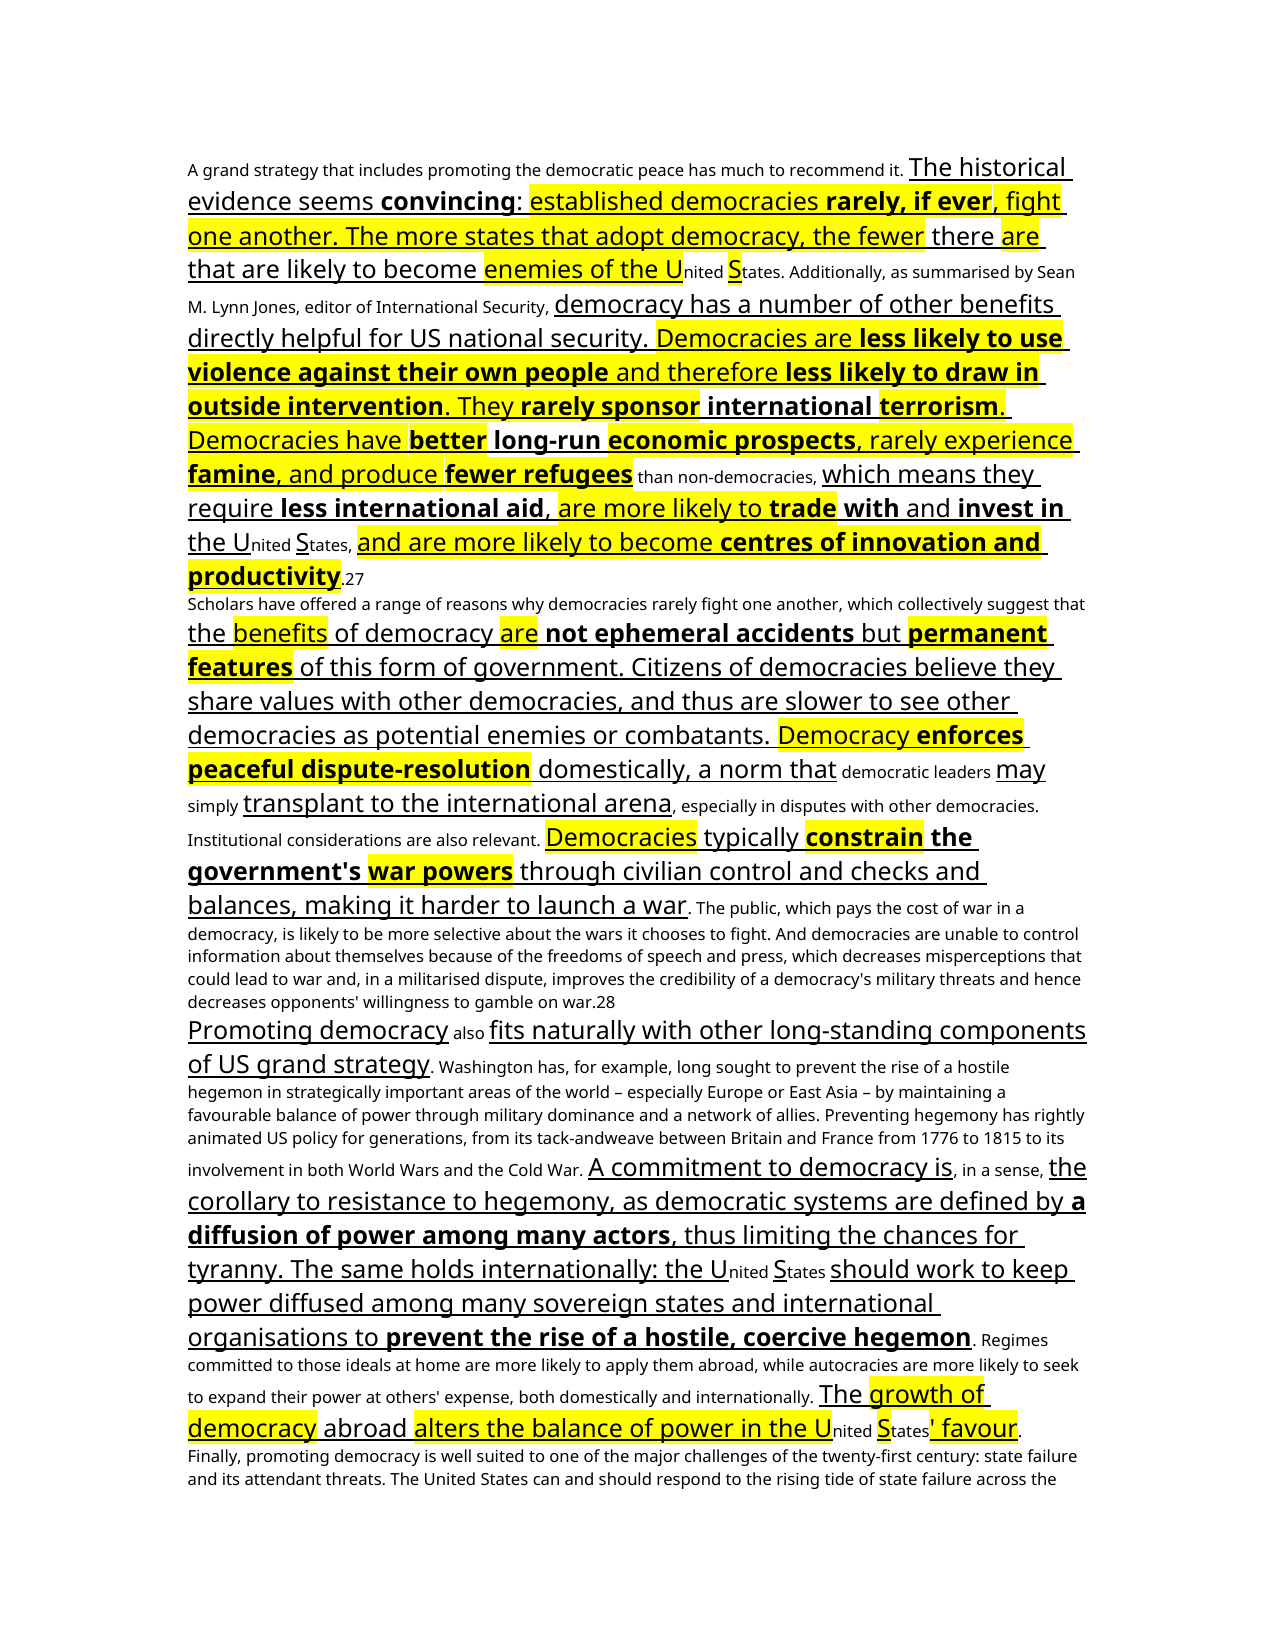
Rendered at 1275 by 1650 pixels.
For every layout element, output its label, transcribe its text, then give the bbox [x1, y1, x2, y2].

text Scholars have offered a range of reasons why democracies rarely fight one another, which collectively suggest that the benefits of democracy are not ephemeral accidents but permanent features of this form of government. Citizens of democracies believe they share values with other democracies, and thus are slower to see other democracies as potential enemies or combatants. Democracy enforces peaceful dispute-resolution domestically, a norm that democratic leaders may simply transplant to the international arena, especially in disputes with other democracies. Institutional considerations are also relevant. Democracies typically constrain the government's war powers through civilian control and checks and balances, making it harder to launch a war. The public, which pays the cost of war in a democracy, is likely to be more selective about the wars it chooses to fight. And democracies are unable to control information about themselves because of the freedoms of speech and press, which decreases misperceptions that could lead to war and, in a militarised dispute, improves the credibility of a democracy's military threats and hence decreases opponents' willingness to gamble on war.28 [187, 593, 1087, 1013]
text Promoting democracy also fits naturally with other long-standing components of US grand strategy. Washington has, for example, long sought to prevent the rise of a hostile hegemon in strategically important areas of the world – especially Europe or East Asia – by maintaining a favourable balance of power through military dominance and a network of allies. Preventing hegemony has rightly animated US policy for generations, from its tack-andweave between Britain and France from 1776 to 1815 to its involvement in both World Wars and the Cold War. A commitment to democracy is, in a sense, the corollary to resistance to hegemony, as democratic systems are defined by a diffusion of power among many actors, thus limiting the chances for tyranny. The same holds internationally: the United States should work to keep power diffused among many sovereign states and international organisations to prevent the rise of a hostile, coercive hegemon. Regimes committed to those ideals at home are more likely to apply them abroad, while autocracies are more likely to seek to expand their power at others' expense, both domestically and internationally. The growth of democracy abroad alters the balance of power in the United States' favour. [187, 1013, 1087, 1444]
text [187, 1444, 1087, 1490]
text A grand strategy that includes promoting the democratic peace has much to recommend it. The historical evidence seems convincing: established democracies rarely, if ever, fight one another. The more states that adopt democracy, the fewer there are that are likely to become enemies of the United States. Additionally, as summarised by Sean M. Lynn Jones, editor of International Security, democracy has a number of other benefits directly helpful for US national security. Democracies are less likely to use violence against their own people and therefore less likely to draw in outside intervention. They rarely sponsor international terrorism. Democracies have better long-run economic prospects, rarely experience famine, and produce fewer refugees than non-democracies, which means they require less international aid, are more likely to trade with and invest in the United States, and are more likely to become centres of innovation and productivity.27 [187, 150, 1087, 593]
